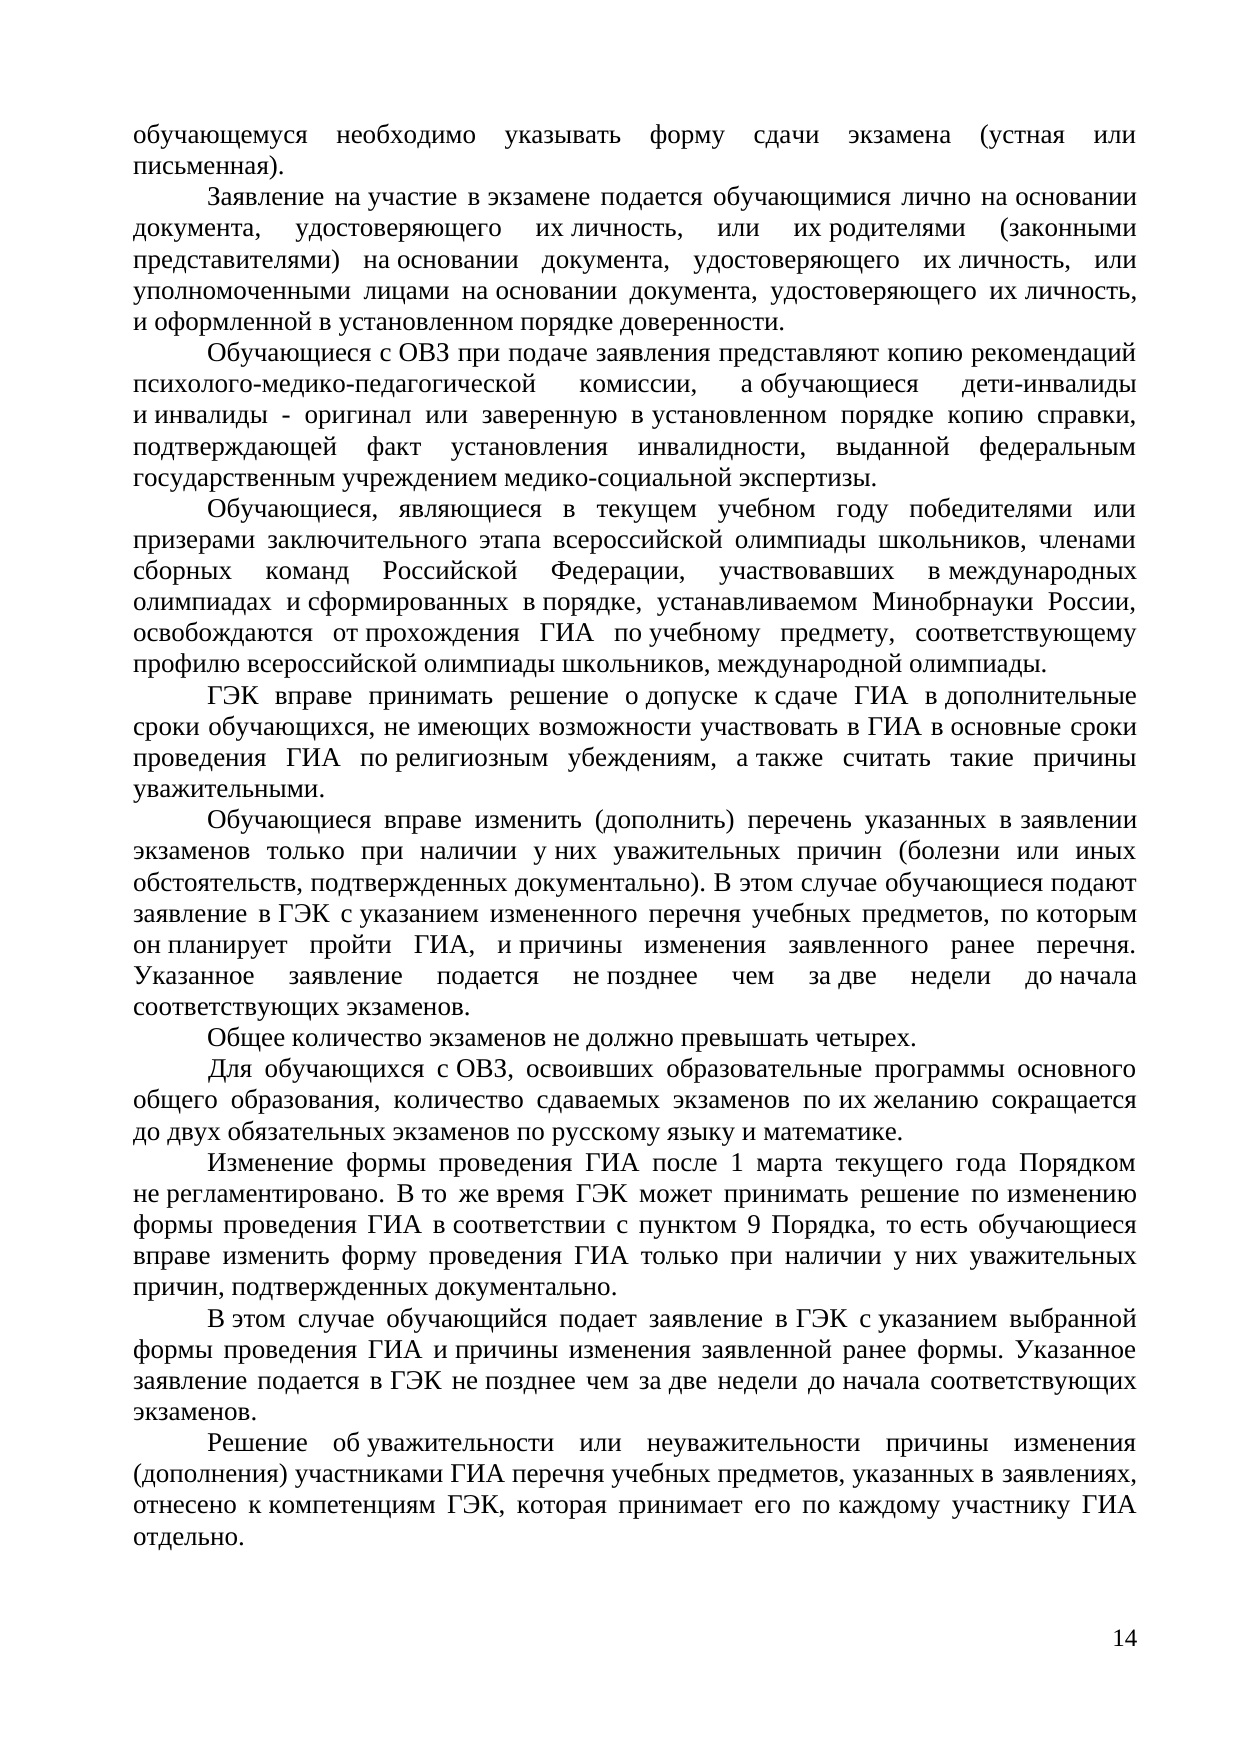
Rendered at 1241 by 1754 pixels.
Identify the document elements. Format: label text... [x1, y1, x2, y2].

text Решение об уважительности или неуважительности причины изменения (дополнения) участниками ГИА перечня учебных предметов, указанных в заявлениях, отнесено к компетенциям ГЭК, которая принимает его по каждому участнику ГИА отдельно. [133, 1426, 1137, 1551]
text В этом случае обучающийся подает заявление в ГЭК с указанием выбранной формы проведения ГИА и причины изменения заявленной ранее формы. Указанное заявление подается в ГЭК не позднее чем за две недели до начала соответствующих экзаменов. [133, 1302, 1137, 1426]
text Для обучающихся с ОВЗ, освоивших образовательные программы основного общего образования, количество сдаваемых экзаменов по их желанию сокращается до двух обязательных экзаменов по русскому языку и математике. [133, 1052, 1137, 1146]
text Общее количество экзаменов не должно превышать четырех. [133, 1021, 1137, 1052]
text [133, 118, 1137, 180]
text Изменение формы проведения ГИА после 1 марта текущего года Порядком не регламентировано. В то же время ГЭК может принимать решение по изменению формы проведения ГИА в соответствии с пунктом 9 Порядка, то есть обучающиеся вправе изменить форму проведения ГИА только при наличии у них уважительных причин, подтвержденных документально. [133, 1146, 1137, 1302]
text Обучающиеся, являющиеся в текущем учебном году победителями или призерами заключительного этапа всероссийской олимпиады школьников, членами сборных команд Российской Федерации, участвовавших в международных олимпиадах и сформированных в порядке, устанавливаемом Минобрнауки России, освобождаются от прохождения ГИА по учебному предмету, соответствующему профилю всероссийской олимпиады школьников, международной олимпиады. [133, 492, 1137, 679]
text Обучающиеся вправе изменить (дополнить) перечень указанных в заявлении экзаменов только при наличии у них уважительных причин (болезни или иных обстоятельств, подтвержденных документально). В этом случае обучающиеся подают заявление в ГЭК с указанием измененного перечня учебных предметов, по которым он планирует пройти ГИА, и причины изменения заявленного ранее перечня. Указанное заявление подается не позднее чем за две недели до начала соответствующих экзаменов. [133, 803, 1137, 1021]
text ГЭК вправе принимать решение о допуске к сдаче ГИА в дополнительные сроки обучающихся, не имеющих возможности участвовать в ГИА в основные сроки проведения ГИА по религиозным убеждениям, а также считать такие причины уважительными. [133, 679, 1137, 803]
text Обучающиеся с ОВЗ при подаче заявления представляют копию рекомендаций психолого-медико-педагогической комиссии, а обучающиеся дети-инвалиды и инвалиды - оригинал или заверенную в установленном порядке копию справки, подтверждающей факт установления инвалидности, выданной федеральным государственным учреждением медико-социальной экспертизы. [133, 336, 1137, 492]
text Заявление на участие в экзамене подается обучающимися лично на основании документа, удостоверяющего их личность, или их родителями (законными представителями) на основании документа, удостоверяющего их личность, или уполномоченными лицами на основании документа, удостоверяющего их личность, и оформленной в установленном порядке доверенности. [133, 180, 1137, 336]
